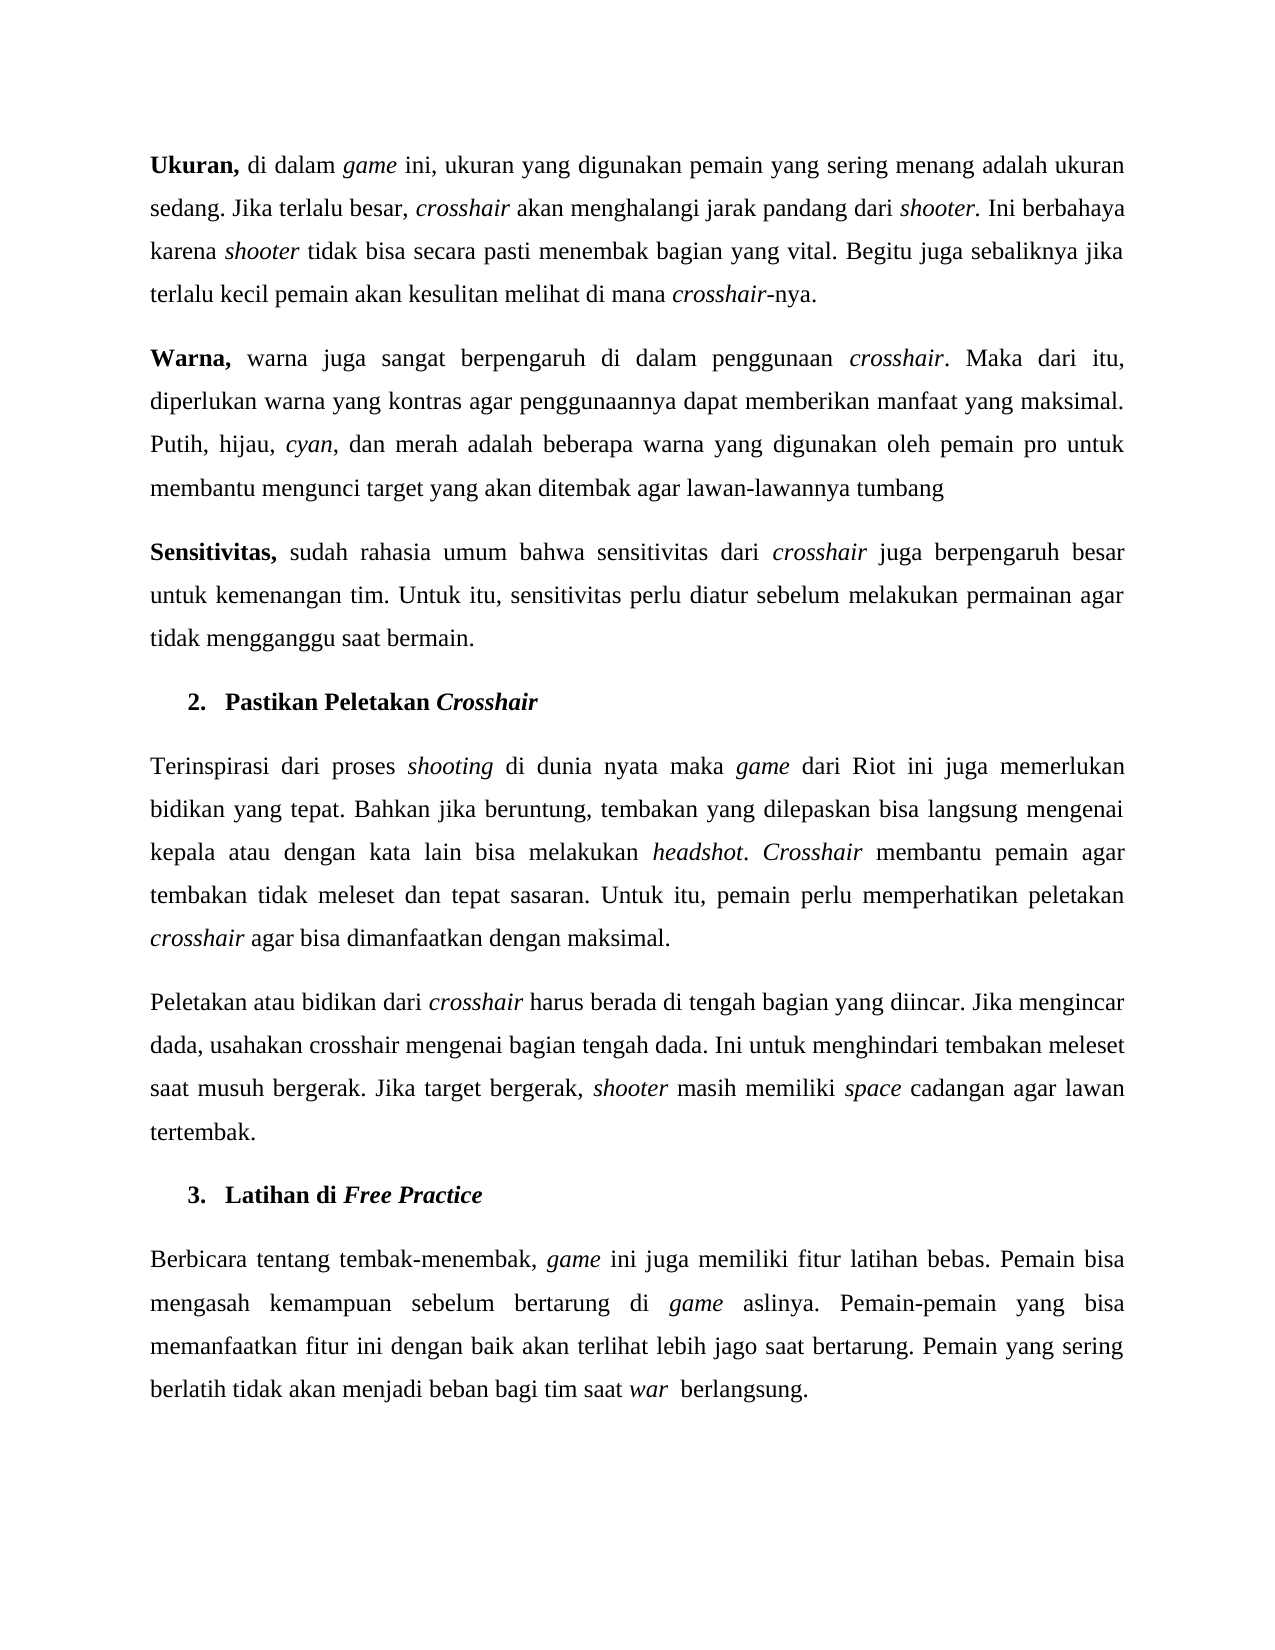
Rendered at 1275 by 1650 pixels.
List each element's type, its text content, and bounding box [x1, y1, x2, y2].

text Warna, warna juga sangat berpengaruh di dalam penggunaan crosshair. Maka dari itu, diperlukan warna yang kontras agar penggunaannya dapat memberikan manfaat yang maksimal. Putih, hijau, cyan, dan merah adalah beberapa warna yang digunakan oleh pemain pro untuk membantu mengunci target yang akan ditembak agar lawan-lawannya tumbang [150, 343, 1125, 501]
text Sensitivitas, sudah rahasia umum bahwa sensitivitas dari crosshair juga berpengaruh besar untuk kemenangan tim. Untuk itu, sensitivitas perlu diatur sebelum melakukan permainan agar tidak mengganggu saat bermain. [150, 537, 1125, 652]
text Peletakan atau bidikan dari crosshair harus berada di tengah bagian yang diincar. Jika mengincar dada, usahakan crosshair mengenai bagian tengah dada. Ini untuk menghindari tembakan meleset saat musuh bergerak. Jika target bergerak, shooter masih memiliki space cadangan agar lawan tertembak. [150, 987, 1125, 1145]
text Terinspirasi dari proses shooting di dunia nyata maka game dari Riot ini juga memerlukan bidikan yang tepat. Bahkan jika beruntung, tembakan yang dilepaskan bisa langsung mengenai kepala atau dengan kata lain bisa melakukan headshot. Crosshair membantu pemain agar tembakan tidak meleset dan tepat sasaran. Untuk itu, pemain perlu memperhatikan peletakan crosshair agar bisa dimanfaatkan dengan maksimal. [150, 751, 1125, 952]
subtitle Pastikan Peletakan Crosshair [187, 687, 1125, 716]
subtitle Latihan di Free Practice [187, 1181, 1125, 1209]
text Berbicara tentang tembak-menembak, game ini juga memiliki fitur latihan bebas. Pemain bisa mengasah kemampuan sebelum bertarung di game aslinya. Pemain-pemain yang bisa memanfaatkan fitur ini dengan baik akan terlihat lebih jago saat bertarung. Pemain yang sering berlatih tidak akan menjadi beban bagi tim saat war berlangsung. [150, 1244, 1125, 1403]
text Ukuran, di dalam game ini, ukuran yang digunakan pemain yang sering menang adalah ukuran sedang. Jika terlalu besar, crosshair akan menghalangi jarak pandang dari shooter. Ini berbahaya karena shooter tidak bisa secara pasti menembak bagian yang vital. Begitu juga sebaliknya jika terlalu kecil pemain akan kesulitan melihat di mana crosshair-nya. [150, 150, 1125, 308]
